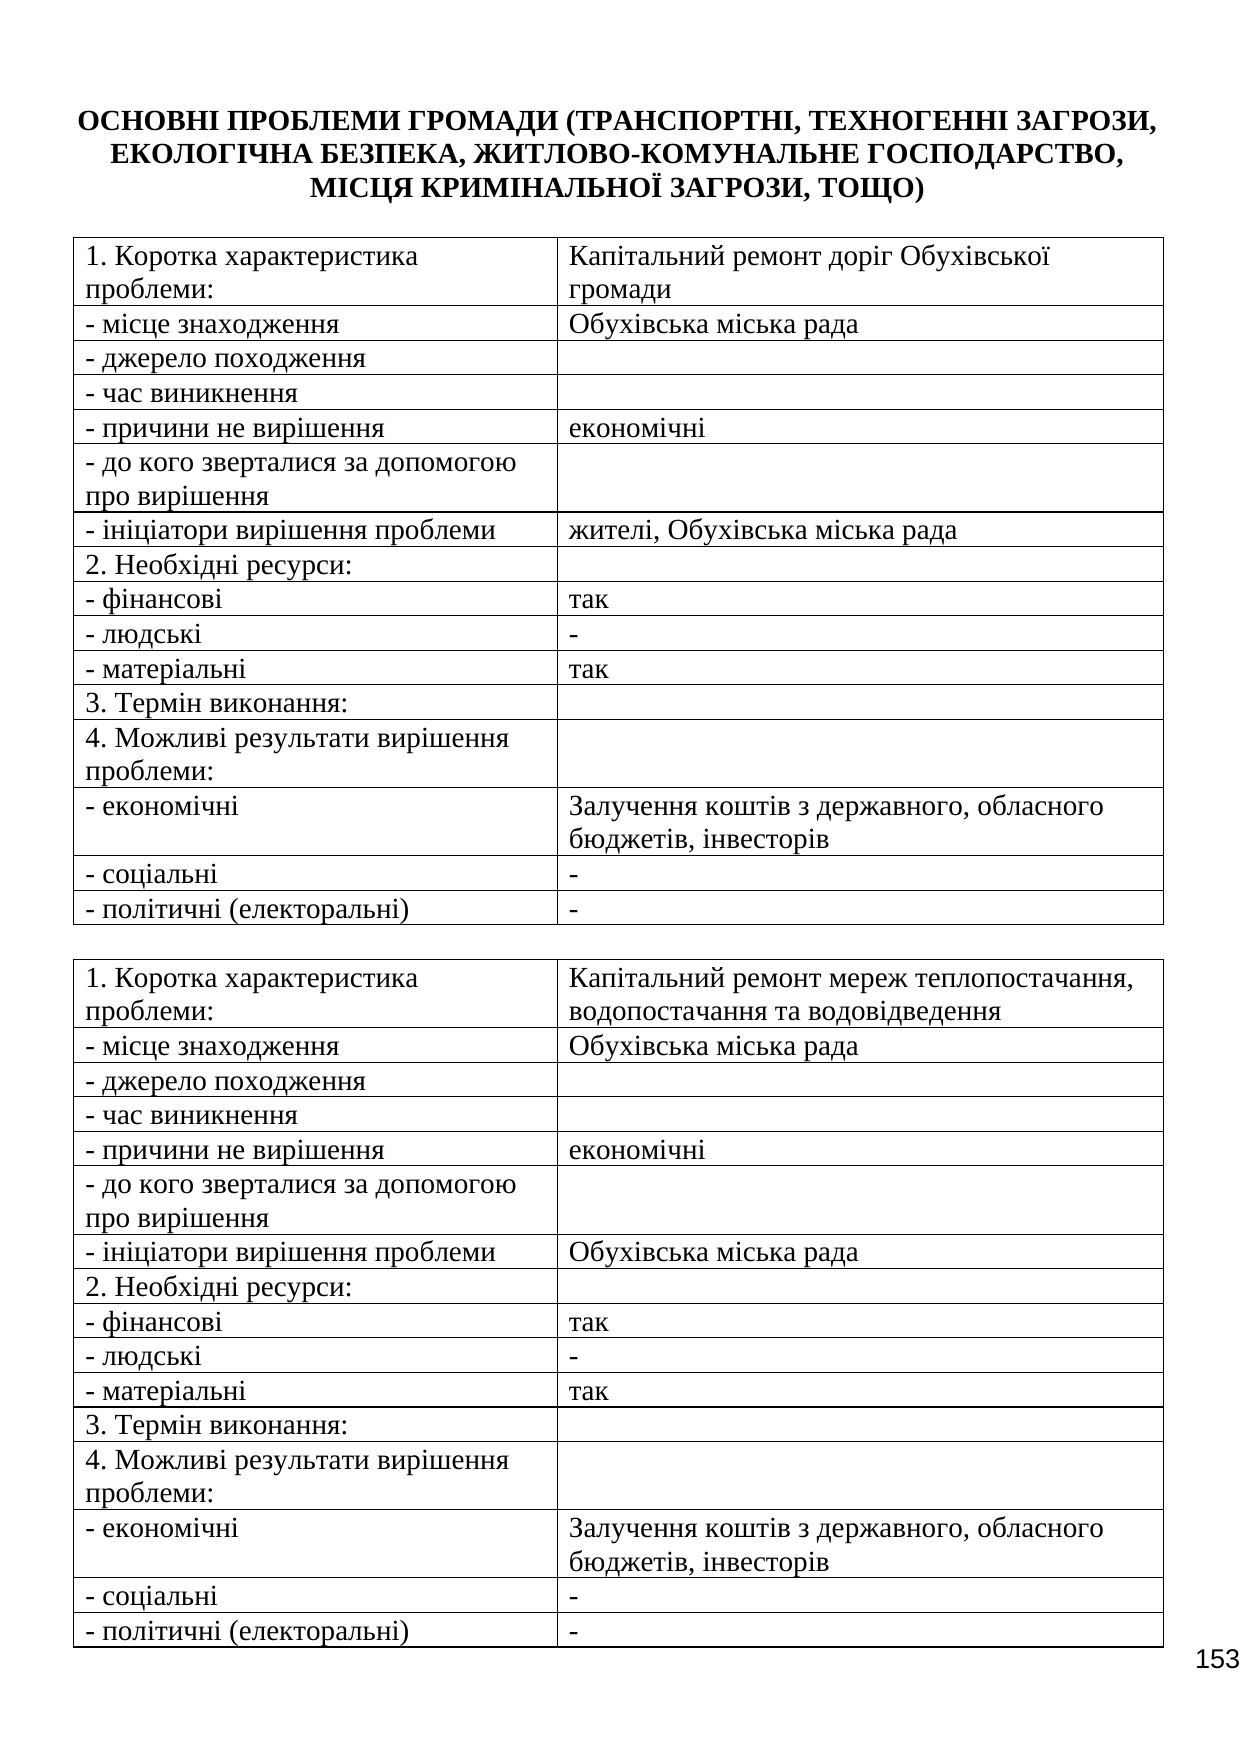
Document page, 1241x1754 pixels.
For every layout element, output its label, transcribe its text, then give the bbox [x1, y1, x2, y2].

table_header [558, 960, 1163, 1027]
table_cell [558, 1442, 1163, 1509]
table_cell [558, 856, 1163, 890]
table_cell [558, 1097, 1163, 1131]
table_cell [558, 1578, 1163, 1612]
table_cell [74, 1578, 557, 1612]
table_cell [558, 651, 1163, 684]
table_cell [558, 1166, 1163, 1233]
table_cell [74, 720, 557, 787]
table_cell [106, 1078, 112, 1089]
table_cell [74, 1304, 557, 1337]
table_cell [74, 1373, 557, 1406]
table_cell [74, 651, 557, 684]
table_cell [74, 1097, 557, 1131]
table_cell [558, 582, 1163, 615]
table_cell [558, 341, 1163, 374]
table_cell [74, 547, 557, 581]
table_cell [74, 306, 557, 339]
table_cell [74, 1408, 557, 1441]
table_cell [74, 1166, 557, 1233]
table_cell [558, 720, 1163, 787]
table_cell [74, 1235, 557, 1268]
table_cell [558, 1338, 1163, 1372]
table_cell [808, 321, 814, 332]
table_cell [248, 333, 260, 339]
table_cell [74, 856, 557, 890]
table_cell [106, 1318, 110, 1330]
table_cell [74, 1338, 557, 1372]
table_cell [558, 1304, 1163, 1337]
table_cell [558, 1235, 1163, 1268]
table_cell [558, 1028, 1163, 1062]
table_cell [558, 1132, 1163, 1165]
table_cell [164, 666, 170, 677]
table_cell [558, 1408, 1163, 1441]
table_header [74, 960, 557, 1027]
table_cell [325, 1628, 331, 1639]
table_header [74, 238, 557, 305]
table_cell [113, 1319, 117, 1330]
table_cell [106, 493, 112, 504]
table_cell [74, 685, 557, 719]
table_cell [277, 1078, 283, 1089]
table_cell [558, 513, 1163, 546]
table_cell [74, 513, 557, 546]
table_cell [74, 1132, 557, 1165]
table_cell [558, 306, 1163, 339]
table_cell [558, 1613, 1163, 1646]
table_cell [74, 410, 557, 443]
text ОСНОВНІ ПРОБЛЕМИ ГРОМАДИ (ТРАНСПОРТНІ, ТЕХНОГЕННІ ЗАГРОЗИ, ЕКОЛОГІЧНА БЕЗПЕКА, ЖИТЛОВО-КОМУНАЛЬНЕ ГОСПОДАРСТВО, МІСЦЯ КРИМІНАЛЬНОЇ ЗАГРОЗИ, ТОЩО) [59, 103, 1175, 203]
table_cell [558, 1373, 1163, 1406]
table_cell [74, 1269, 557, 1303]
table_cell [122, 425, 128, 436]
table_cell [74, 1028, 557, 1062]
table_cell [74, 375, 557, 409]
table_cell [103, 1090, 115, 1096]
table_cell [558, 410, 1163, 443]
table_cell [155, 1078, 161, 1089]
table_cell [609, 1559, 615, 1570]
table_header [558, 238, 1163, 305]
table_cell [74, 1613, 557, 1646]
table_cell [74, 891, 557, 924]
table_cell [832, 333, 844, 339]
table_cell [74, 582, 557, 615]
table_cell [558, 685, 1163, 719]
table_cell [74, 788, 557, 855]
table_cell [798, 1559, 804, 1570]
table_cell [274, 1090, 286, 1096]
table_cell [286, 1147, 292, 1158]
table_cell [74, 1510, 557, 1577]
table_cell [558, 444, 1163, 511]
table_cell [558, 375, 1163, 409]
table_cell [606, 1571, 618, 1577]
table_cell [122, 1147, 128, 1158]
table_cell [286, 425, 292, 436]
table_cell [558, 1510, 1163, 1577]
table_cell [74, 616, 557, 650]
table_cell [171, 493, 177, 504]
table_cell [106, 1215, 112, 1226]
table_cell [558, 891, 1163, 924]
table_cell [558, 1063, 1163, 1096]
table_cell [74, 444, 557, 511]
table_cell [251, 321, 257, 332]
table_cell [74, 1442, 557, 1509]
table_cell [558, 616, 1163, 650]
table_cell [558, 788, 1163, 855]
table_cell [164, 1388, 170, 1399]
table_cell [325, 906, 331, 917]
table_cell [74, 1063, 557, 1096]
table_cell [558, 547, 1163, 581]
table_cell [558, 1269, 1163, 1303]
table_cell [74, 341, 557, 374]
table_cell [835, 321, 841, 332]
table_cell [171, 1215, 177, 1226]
